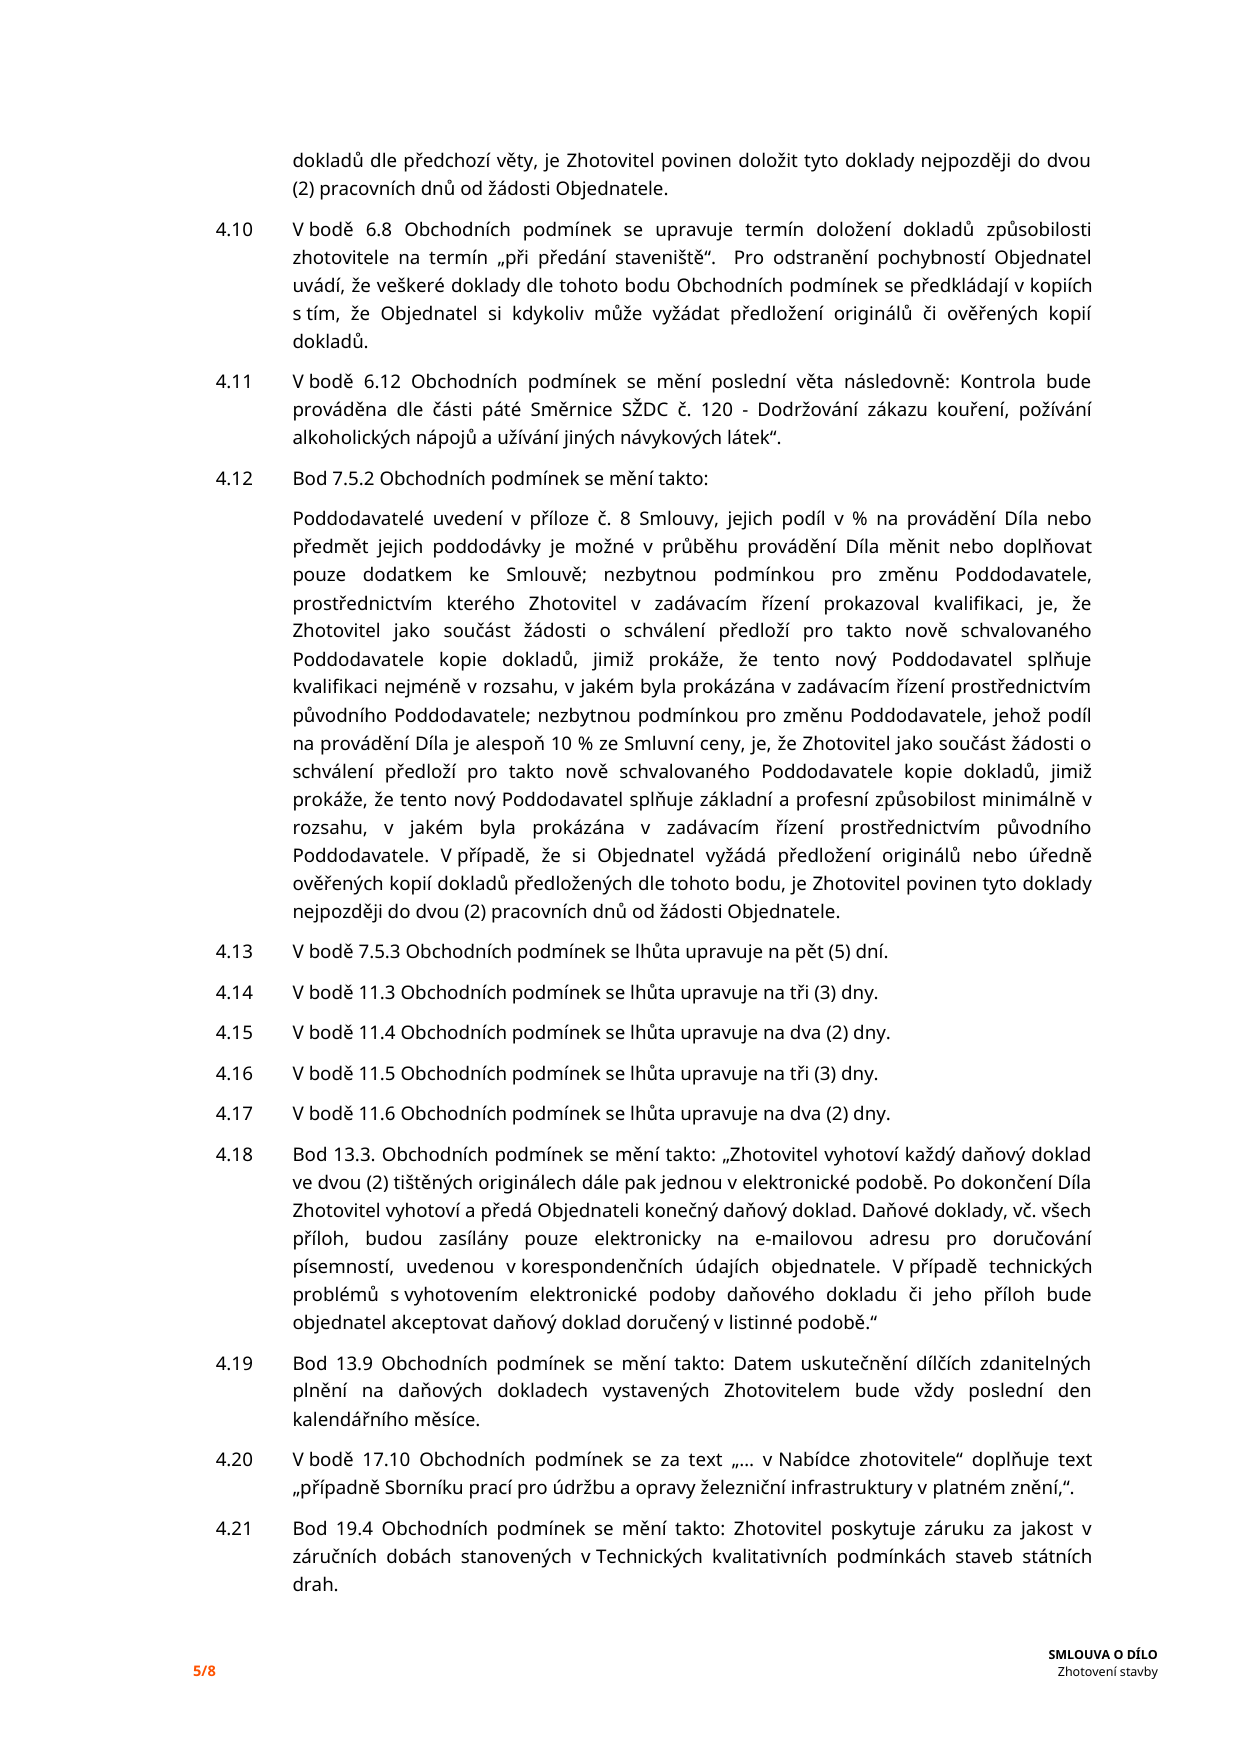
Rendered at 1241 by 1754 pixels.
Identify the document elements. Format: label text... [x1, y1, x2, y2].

text V bodě 11.3 Obchodních podmínek se lhůta upravuje na tři (3) dny. [216, 979, 1093, 1004]
text V bodě 11.5 Obchodních podmínek se lhůta upravuje na tři (3) dny. [216, 1060, 1093, 1086]
text Poddodavatelé uvedení v příloze č. 8 Smlouvy, jejich podíl v % na provádění Díla nebo předmět jejich poddodávky je možné v průběhu provádění Díla měnit nebo doplňovat pouze dodatkem ke Smlouvě; nezbytnou podmínkou pro změnu Poddodavatele, prostřednictvím kterého Zhotovitel v zadávacím řízení prokazoval kvalifikaci, je, že Zhotovitel jako součást žádosti o schválení předloží pro takto nově schvalovaného Poddodavatele kopie dokladů, jimiž prokáže, že tento nový Poddodavatel splňuje kvalifikaci nejméně v rozsahu, v jakém byla prokázána v zadávacím řízení prostřednictvím původního Poddodavatele; nezbytnou podmínkou pro změnu Poddodavatele, jehož podíl na provádění Díla je alespoň 10 % ze Smluvní ceny, je, že Zhotovitel jako součást žádosti o schválení předloží pro takto nově schvalovaného Poddodavatele kopie dokladů, jimiž prokáže, že tento nový Poddodavatel splňuje základní a profesní způsobilost minimálně v rozsahu, v jakém byla prokázána v zadávacím řízení prostřednictvím původního Poddodavatele. V případě, že si Objednatel vyžádá předložení originálů nebo úředně ověřených kopií dokladů předložených dle tohoto bodu, je Zhotovitel povinen tyto doklady nejpozději do dvou (2) pracovních dnů od žádosti Objednatele. [292, 506, 1093, 923]
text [292, 147, 1093, 201]
text V bodě 11.4 Obchodních podmínek se lhůta upravuje na dva (2) dny. [216, 1019, 1093, 1045]
text V bodě 11.6 Obchodních podmínek se lhůta upravuje na dva (2) dny. [216, 1101, 1093, 1126]
text Bod 19.4 Obchodních podmínek se mění takto: Zhotovitel poskytuje záruku za jakost v záručních dobách stanovených v Technických kvalitativních podmínkách staveb státních drah. [216, 1515, 1093, 1596]
text Bod 7.5.2 Obchodních podmínek se mění takto: [216, 465, 1093, 491]
text Bod 13.9 Obchodních podmínek se mění takto: Datem uskutečnění dílčích zdanitelných plnění na daňových dokladech vystavených Zhotovitelem bude vždy poslední den kalendářního měsíce. [216, 1350, 1093, 1431]
text V bodě 6.8 Obchodních podmínek se upravuje termín doložení dokladů způsobilosti zhotovitele na termín „při předání staveniště“. Pro odstranění pochybností Objednatel uvádí, že veškeré doklady dle tohoto bodu Obchodních podmínek se předkládají v kopiích s tím, že Objednatel si kdykoliv může vyžádat předložení originálů či ověřených kopií dokladů. [216, 216, 1093, 354]
text V bodě 17.10 Obchodních podmínek se za text „… v Nabídce zhotovitele“ doplňuje text „případně Sborníku prací pro údržbu a opravy železniční infrastruktury v platném znění,“. [216, 1446, 1093, 1500]
text Bod 13.3. Obchodních podmínek se mění takto: „Zhotovitel vyhotoví každý daňový doklad ve dvou (2) tištěných originálech dále pak jednou v elektronické podobě. Po dokončení Díla Zhotovitel vyhotoví a předá Objednateli konečný daňový doklad. Daňové doklady, vč. všech příloh, budou zasílány pouze elektronicky na e-mailovou adresu pro doručování písemností, uvedenou v korespondenčních údajích objednatele. V případě technických problémů s vyhotovením elektronické podoby daňového dokladu či jeho příloh bude objednatel akceptovat daňový doklad doručený v listinné podobě.“ [216, 1141, 1093, 1335]
text V bodě 6.12 Obchodních podmínek se mění poslední věta následovně: Kontrola bude prováděna dle části páté Směrnice SŽDC č. 120 - Dodržování zákazu kouření, požívání alkoholických nápojů a užívání jiných návykových látek“. [216, 369, 1093, 450]
text V bodě 7.5.3 Obchodních podmínek se lhůta upravuje na pět (5) dní. [216, 938, 1093, 964]
